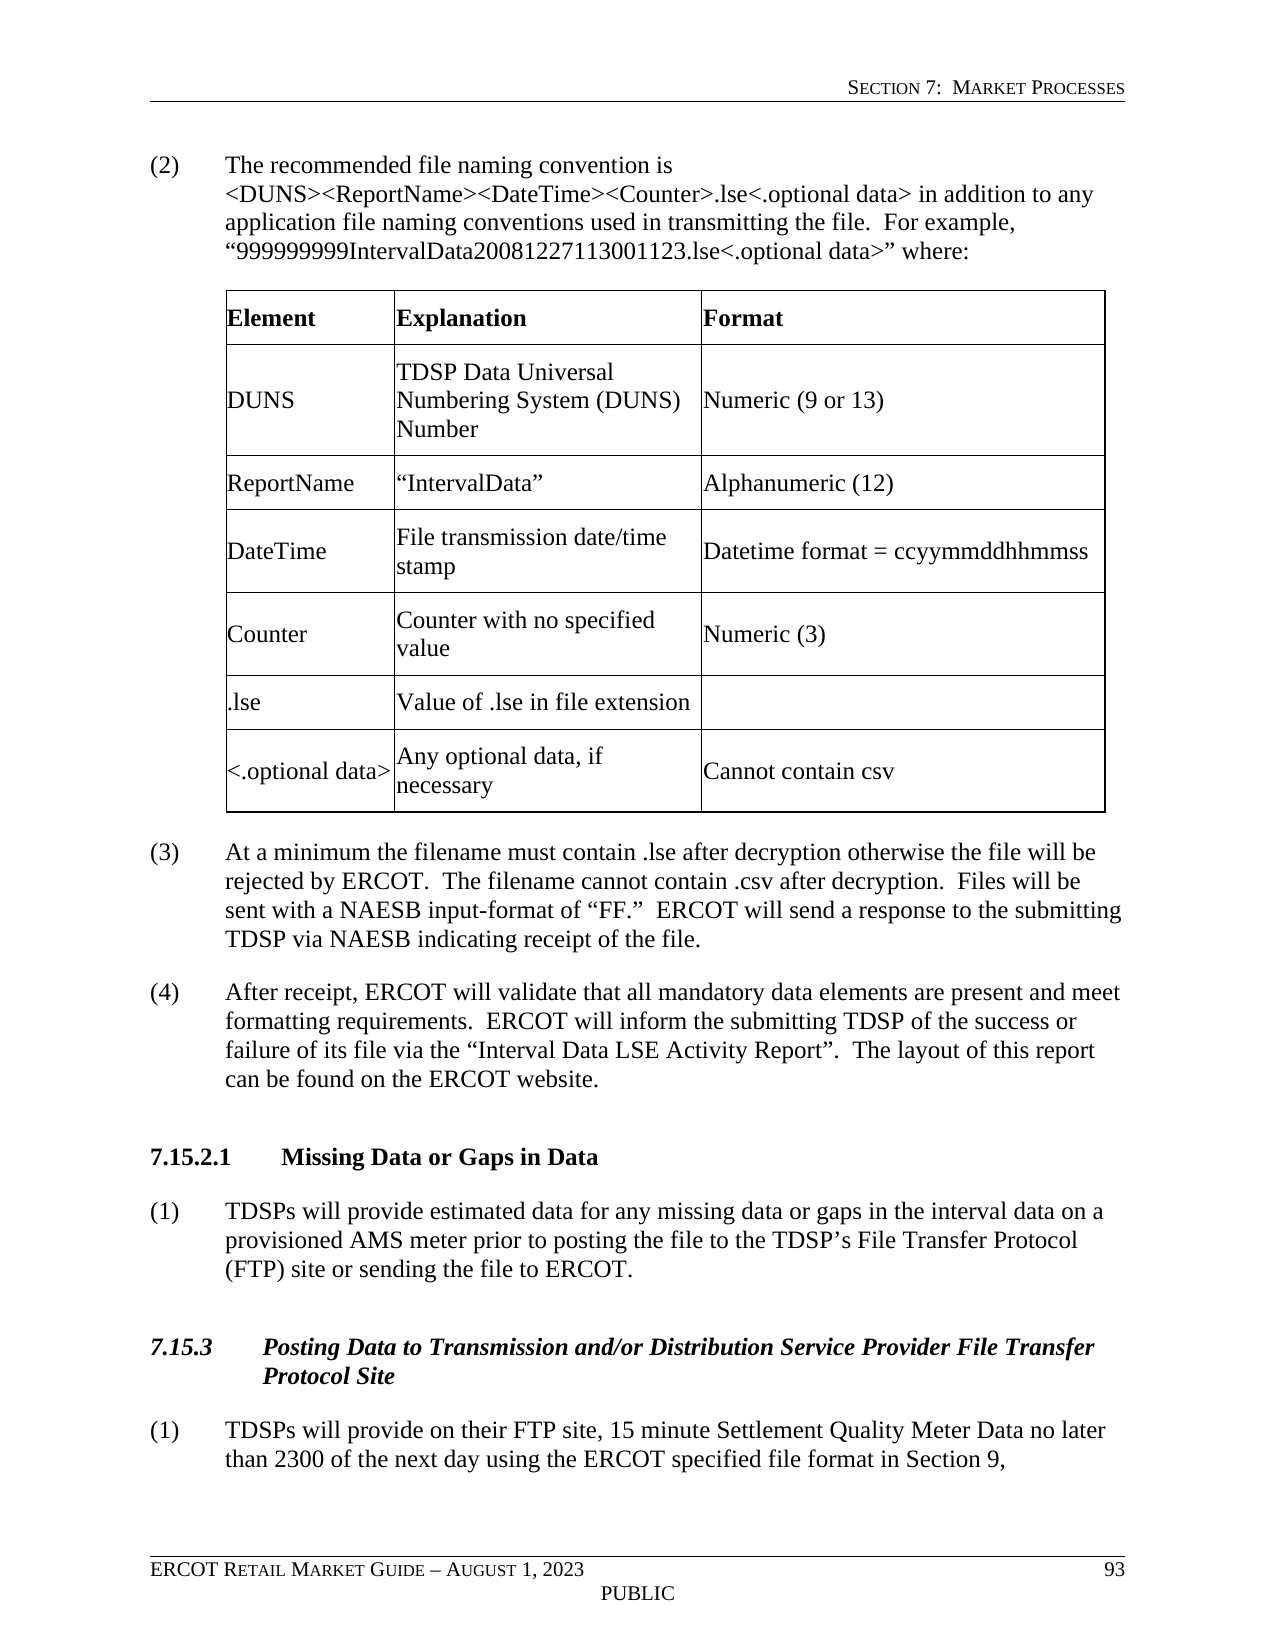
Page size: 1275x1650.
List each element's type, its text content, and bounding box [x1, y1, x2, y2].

text 7.15.3 Posting Data to Transmission and/or Distribution Service Provider File Transfer Protocol Site [150, 1332, 1125, 1390]
table_cell <.optional data> [227, 730, 394, 811]
table_cell File transmission date/time stamp [395, 510, 701, 592]
table_cell Numeric (3) [702, 593, 1104, 675]
table_cell Alphanumeric (12) [702, 456, 1104, 509]
text (3) At a minimum the filename must contain .lse after decryption otherwise the file will be rejected by ERCOT. The filename cannot contain .csv after decryption. Files will be sent with a NAESB input-format of “FF.” ERCOT will send a response to the submitting TDSP via NAESB indicating receipt of the file. [150, 837, 1125, 952]
table_cell TDSP Data Universal Numbering System (DUNS) Number [395, 345, 701, 455]
table_cell “IntervalData” [395, 456, 701, 509]
table_cell Datetime format = ccyymmddhhmmss [702, 510, 1104, 592]
table_cell [702, 676, 1104, 729]
table_cell Cannot contain csv [702, 730, 1104, 811]
table_header Explanation [395, 291, 701, 344]
table_cell ReportName [227, 456, 394, 509]
table_cell Value of .lse in file extension [395, 676, 701, 729]
table_cell DUNS [227, 345, 394, 455]
table_cell Counter with no specified value [395, 593, 701, 675]
table_cell Counter [227, 593, 394, 675]
table_cell Numeric (9 or 13) [702, 345, 1104, 455]
table_cell DateTime [227, 510, 394, 592]
text (4) After receipt, ERCOT will validate that all mandatory data elements are present and meet formatting requirements. ERCOT will inform the submitting TDSP of the success or failure of its file via the “Interval Data LSE Activity Report”. The layout of this report can be found on the ERCOT website. [150, 977, 1125, 1092]
text (2) The recommended file naming convention is <DUNS><ReportName><DateTime><Counter>.lse<.optional data> in addition to any application file naming conventions used in transmitting the file. For example, “999999999IntervalData20081227113001123.lse<.optional data>” where: [150, 150, 1125, 265]
text 7.15.2.1 Missing Data or Gaps in Data [150, 1142, 1125, 1171]
text (1) TDSPs will provide estimated data for any missing data or gaps in the interval data on a provisioned AMS meter prior to posting the file to the TDSP’s File Transfer Protocol (FTP) site or sending the file to ERCOT. [150, 1196, 1125, 1282]
table_header Format [702, 291, 1104, 344]
table_header Element [227, 291, 394, 344]
table_cell .lse [227, 676, 394, 729]
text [150, 1415, 1125, 1472]
table_cell Any optional data, if necessary [395, 730, 701, 811]
